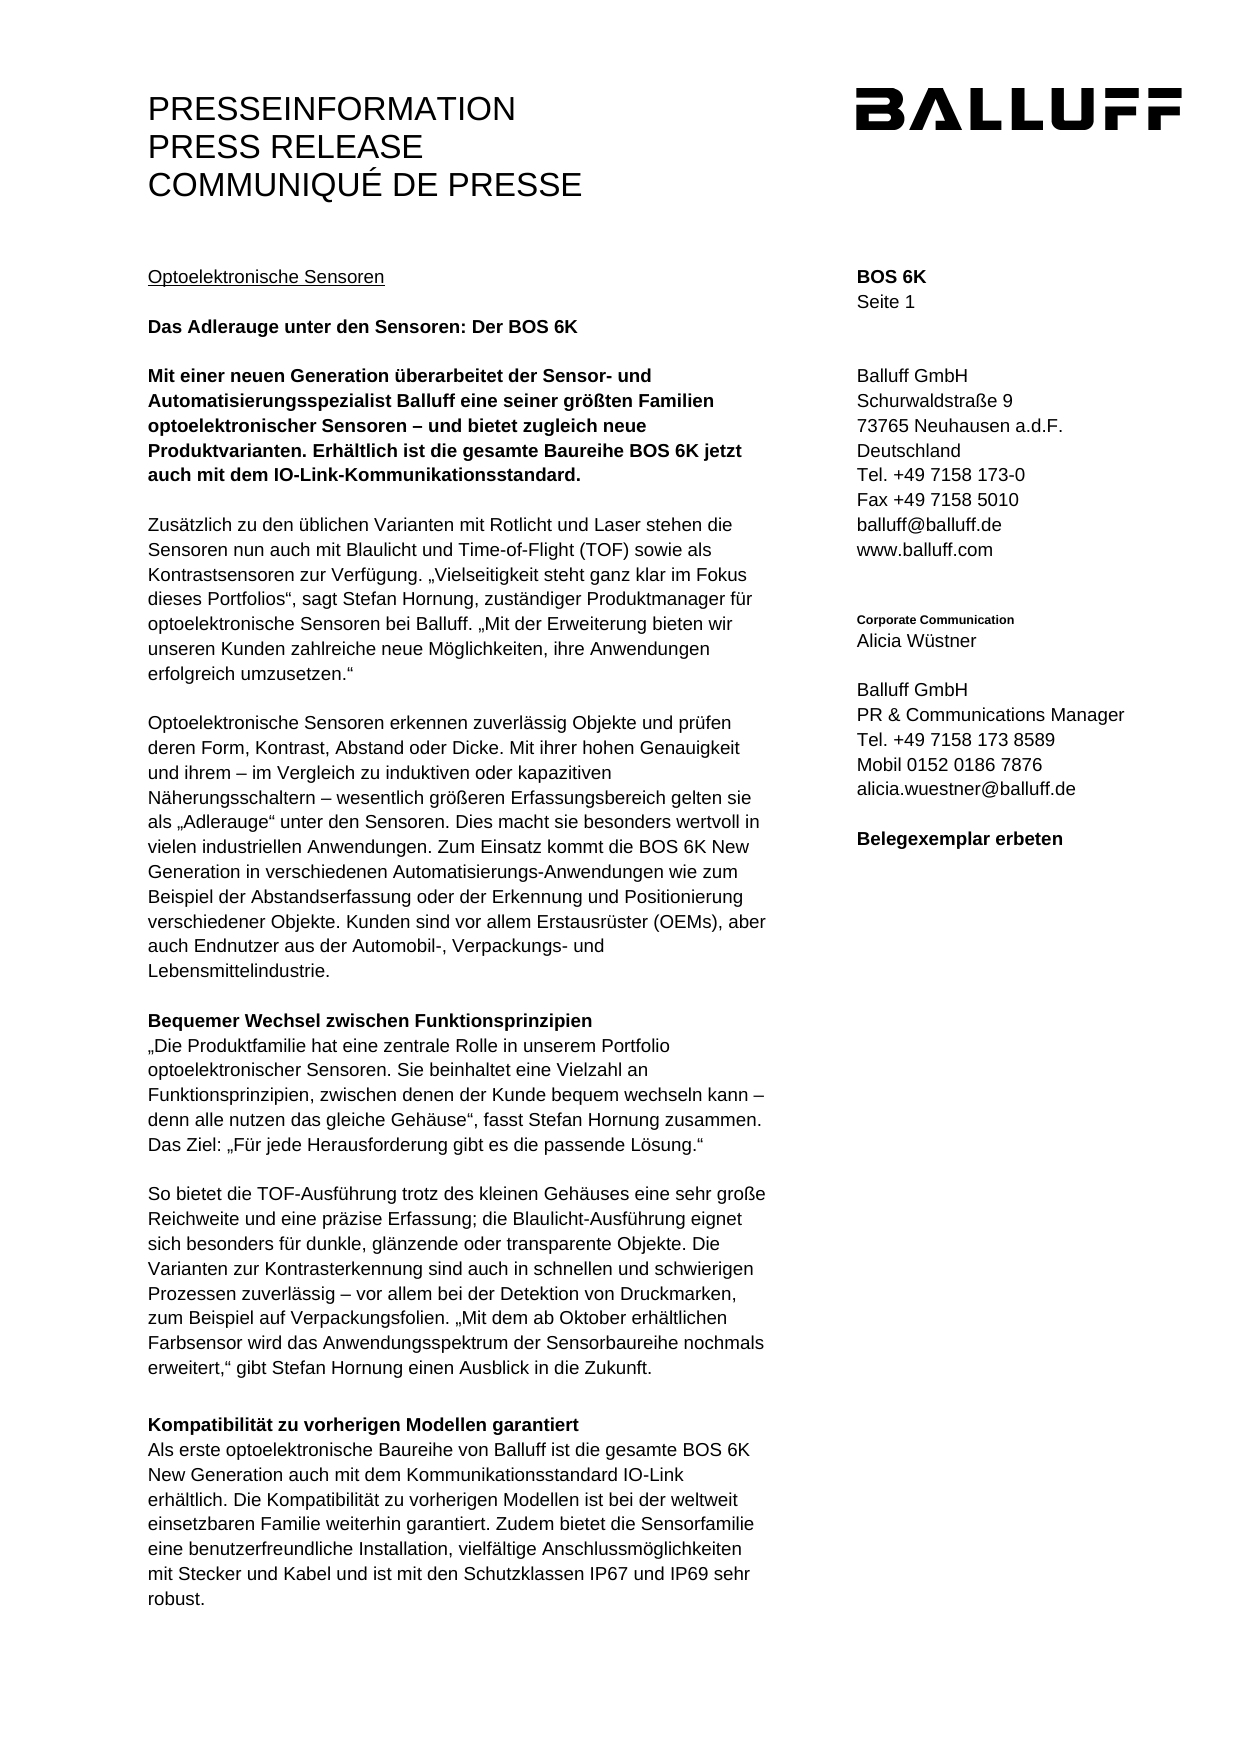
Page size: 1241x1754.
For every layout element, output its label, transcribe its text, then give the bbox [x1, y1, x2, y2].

text Optoelektronische Sensoren [148, 266, 768, 287]
text Zusätzlich zu den üblichen Varianten mit Rotlicht und Laser stehen die Sensoren nun auch mit Blaulicht und Time-of-Flight (TOF) sowie als Kontrastsensoren zur Verfügung. „Vielseitigkeit steht ganz klar im Fokus dieses Portfolios“, sagt Stefan Hornung, zuständiger Produktmanager für optoelektronische Sensoren bei Balluff. „Mit der Erweiterung bieten wir unseren Kunden zahlreiche neue Möglichkeiten, ihre Anwendungen erfolgreich umzusetzen.“ [148, 514, 768, 684]
picture [856, 88, 1182, 130]
text Bequemer Wechsel zwischen Funktionsprinzipien „Die Produktfamilie hat eine zentrale Rolle in unserem Portfolio optoelektronischer Sensoren. Sie beinhaltet eine Vielzahl an Funktionsprinzipien, zwischen denen der Kunde bequem wechseln kann – denn alle nutzen das gleiche Gehäuse“, fasst Stefan Hornung zusammen. Das Ziel: „Für jede Herausforderung gibt es die passende Lösung.“ [148, 1009, 768, 1155]
text Kompatibilität zu vorherigen Modellen garantiert [148, 1414, 768, 1436]
text Das Adlerauge unter den Sensoren: Der BOS 6K [148, 291, 768, 337]
text Als erste optoelektronische Baureihe von Balluff ist die gesamte BOS 6K New Generation auch mit dem Kommunikationsstandard IO-Link erhältlich. Die Kompatibilität zu vorherigen Modellen ist bei der weltweit einsetzbaren Familie weiterhin garantiert. Zudem bietet die Sensorfamilie eine benutzerfreundliche Installation, vielfältige Anschlussmöglichkeiten mit Stecker und Kabel und ist mit den Schutzklassen IP67 und IP69 sehr robust. [148, 1439, 768, 1609]
text So bietet die TOF-Ausführung trotz des kleinen Gehäuses eine sehr große Reichweite und eine präzise Erfassung; die Blaulicht-Ausführung eignet sich besonders für dunkle, glänzende oder transparente Objekte. Die Varianten zur Kontrasterkennung sind auch in schnellen und schwierigen Prozessen zuverlässig – vor allem bei der Detektion von Druckmarken, zum Beispiel auf Verpackungsfolien. „Mit dem ab Oktober erhältlichen Farbsensor wird das Anwendungsspektrum der Sensorbaureihe nochmals erweitert,“ gibt Stefan Hornung einen Ausblick in die Zukunft. [148, 1183, 768, 1378]
text Mit einer neuen Generation überarbeitet der Sensor- und Automatisierungsspezialist Balluff eine seiner größten Familien optoelektronischer Sensoren – und bietet zugleich neue Produktvarianten. Erhältlich ist die gesamte Baureihe BOS 6K jetzt auch mit dem IO-Link-Kommunikationsstandard. [148, 365, 768, 486]
text Optoelektronische Sensoren erkennen zuverlässig Objekte und prüfen deren Form, Kontrast, Abstand oder Dicke. Mit ihrer hohen Genauigkeit und ihrem – im Vergleich zu induktiven oder kapazitiven Näherungsschaltern – wesentlich größeren Erfassungsbereich gelten sie als „Adlerauge“ unter den Sensoren. Dies macht sie besonders wertvoll in vielen industriellen Anwendungen. Zum Einsatz kommt die BOS 6K New Generation in verschiedenen Automatisierungs-Anwendungen wie zum Beispiel der Abstandserfassung oder der Erkennung und Positionierung verschiedener Objekte. Kunden sind vor allem Erstausrüster (OEMs), aber auch Endnutzer aus der Automobil-, Verpackungs- und Lebensmittelindustrie. [148, 712, 768, 982]
